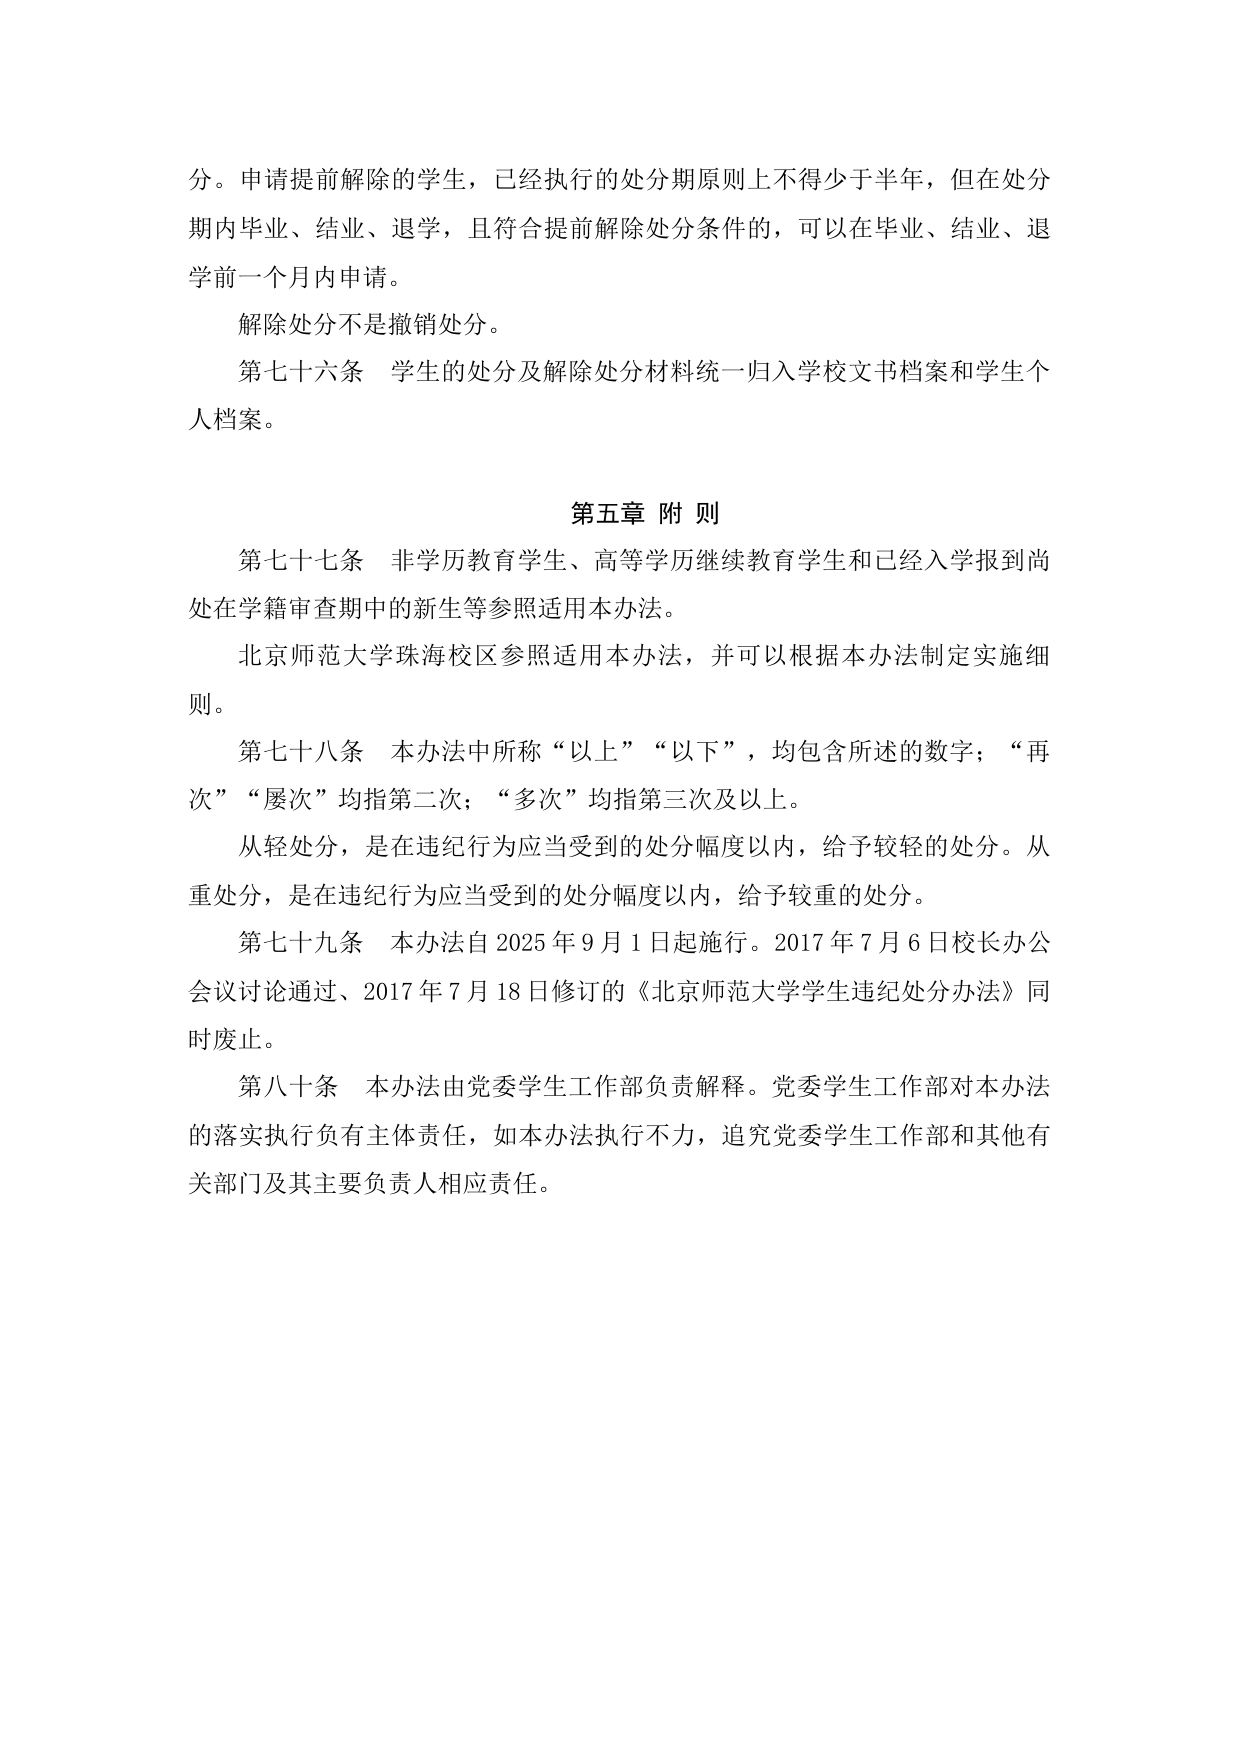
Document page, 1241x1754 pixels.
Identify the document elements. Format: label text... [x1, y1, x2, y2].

text 第七十七条 非学历教育学生、高等学历继续教育学生和已经入学报到尚处在学籍审查期中的新生等参照适用本办法。 [187, 542, 1053, 623]
text 北京师范大学珠海校区参照适用本办法，并可以根据本办法制定实施细则。 [187, 638, 1053, 719]
text 从轻处分，是在违纪行为应当受到的处分幅度以内，给予较轻的处分。从重处分，是在违纪行为应当受到的处分幅度以内，给予较重的处分。 [187, 829, 1053, 910]
text 第七十六条 学生的处分及解除处分材料统一归入学校文书档案和学生个人档案。 [187, 353, 1053, 434]
text 第七十九条 本办法自2025年9月1日起施行。2017年7月6日校长办公会议讨论通过、2017年7月18日修订的《北京师范大学学生违纪处分办法》同时废止。 [187, 924, 1053, 1054]
text 第七十八条 本办法中所称“以上”“以下”，均包含所述的数字；“再次”“屡次”均指第二次；“多次”均指第三次及以上。 [187, 733, 1053, 814]
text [187, 162, 1053, 292]
text 第八十条 本办法由党委学生工作部负责解释。党委学生工作部对本办法的落实执行负有主体责任，如本办法执行不力，追究党委学生工作部和其他有关部门及其主要负责人相应责任。 [187, 1068, 1053, 1198]
text 解除处分不是撤销处分。 [187, 306, 1053, 339]
text 第五章 附 则 [187, 495, 1053, 528]
